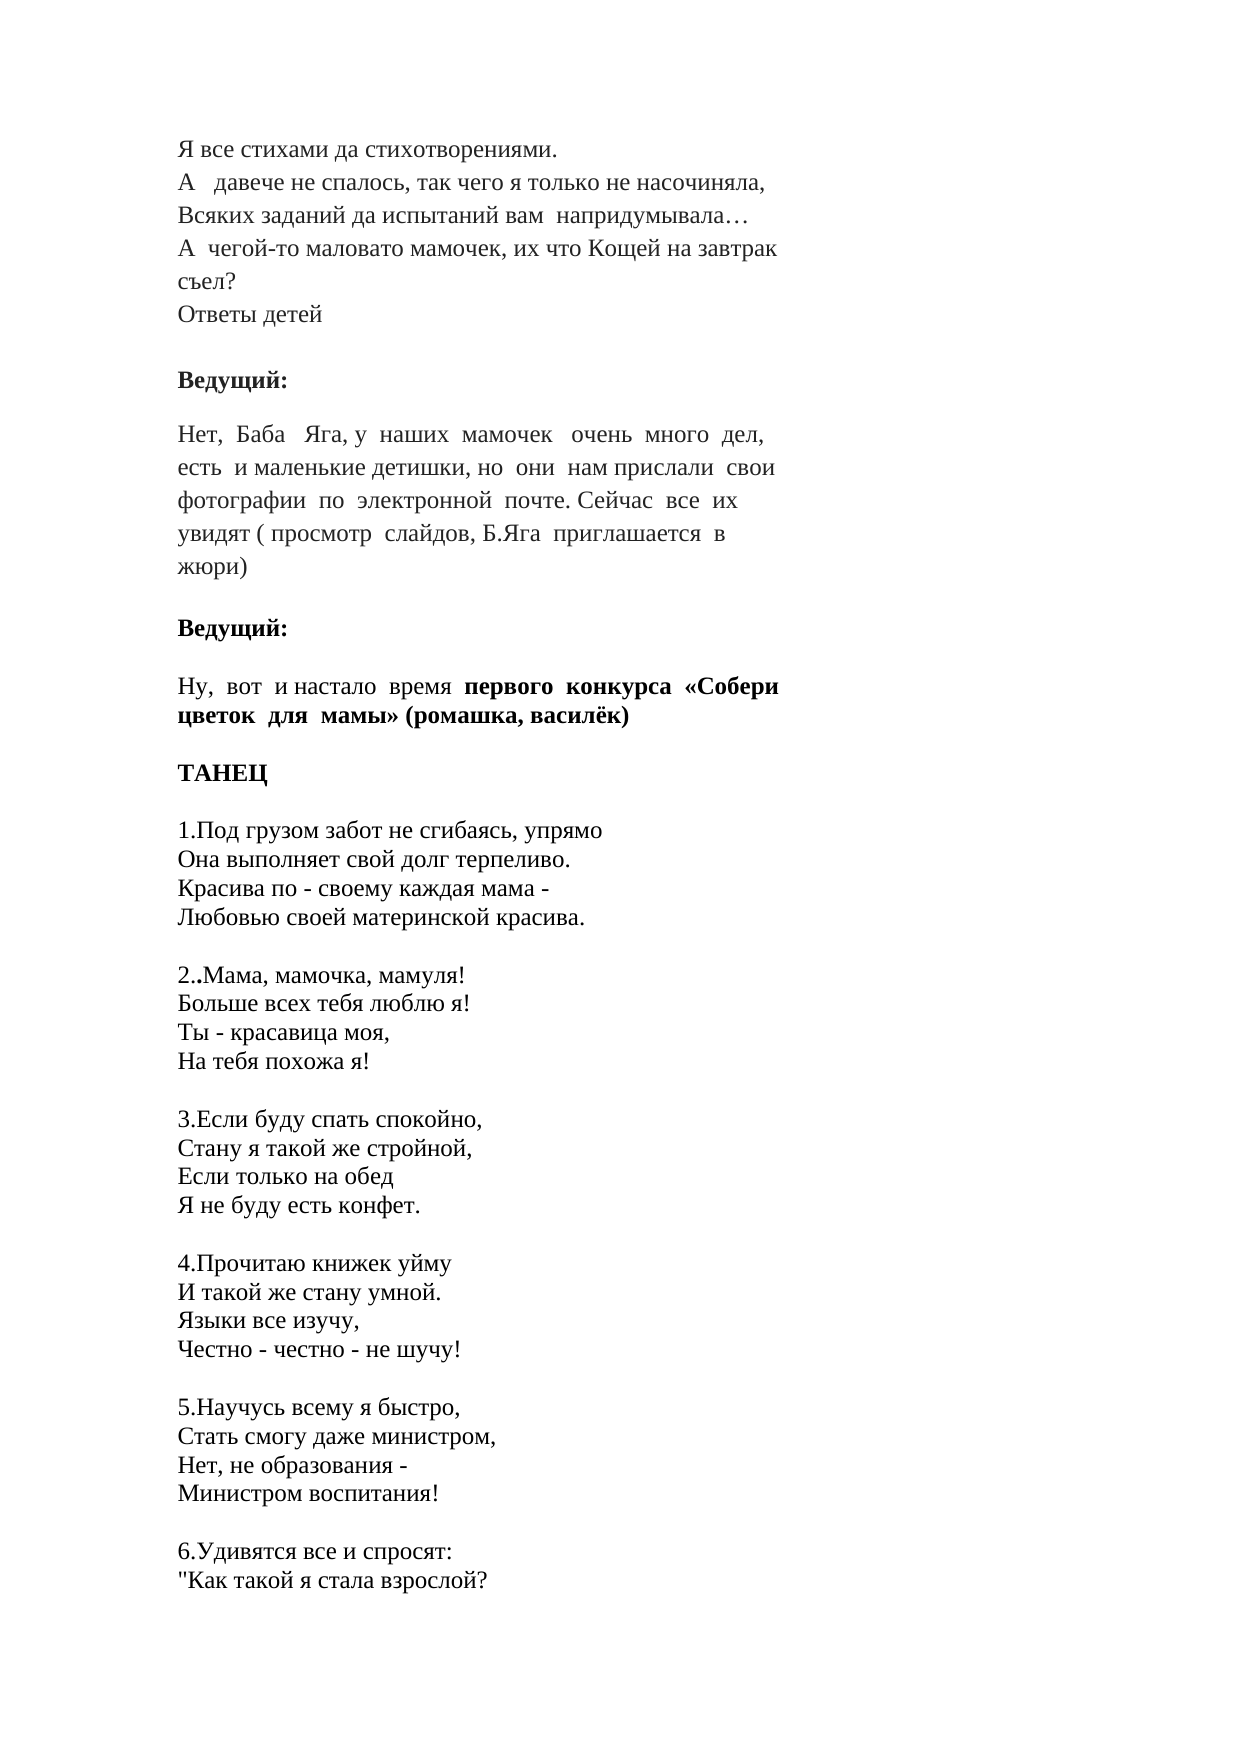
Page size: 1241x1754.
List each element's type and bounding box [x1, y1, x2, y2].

table_header [162, 118, 814, 1609]
